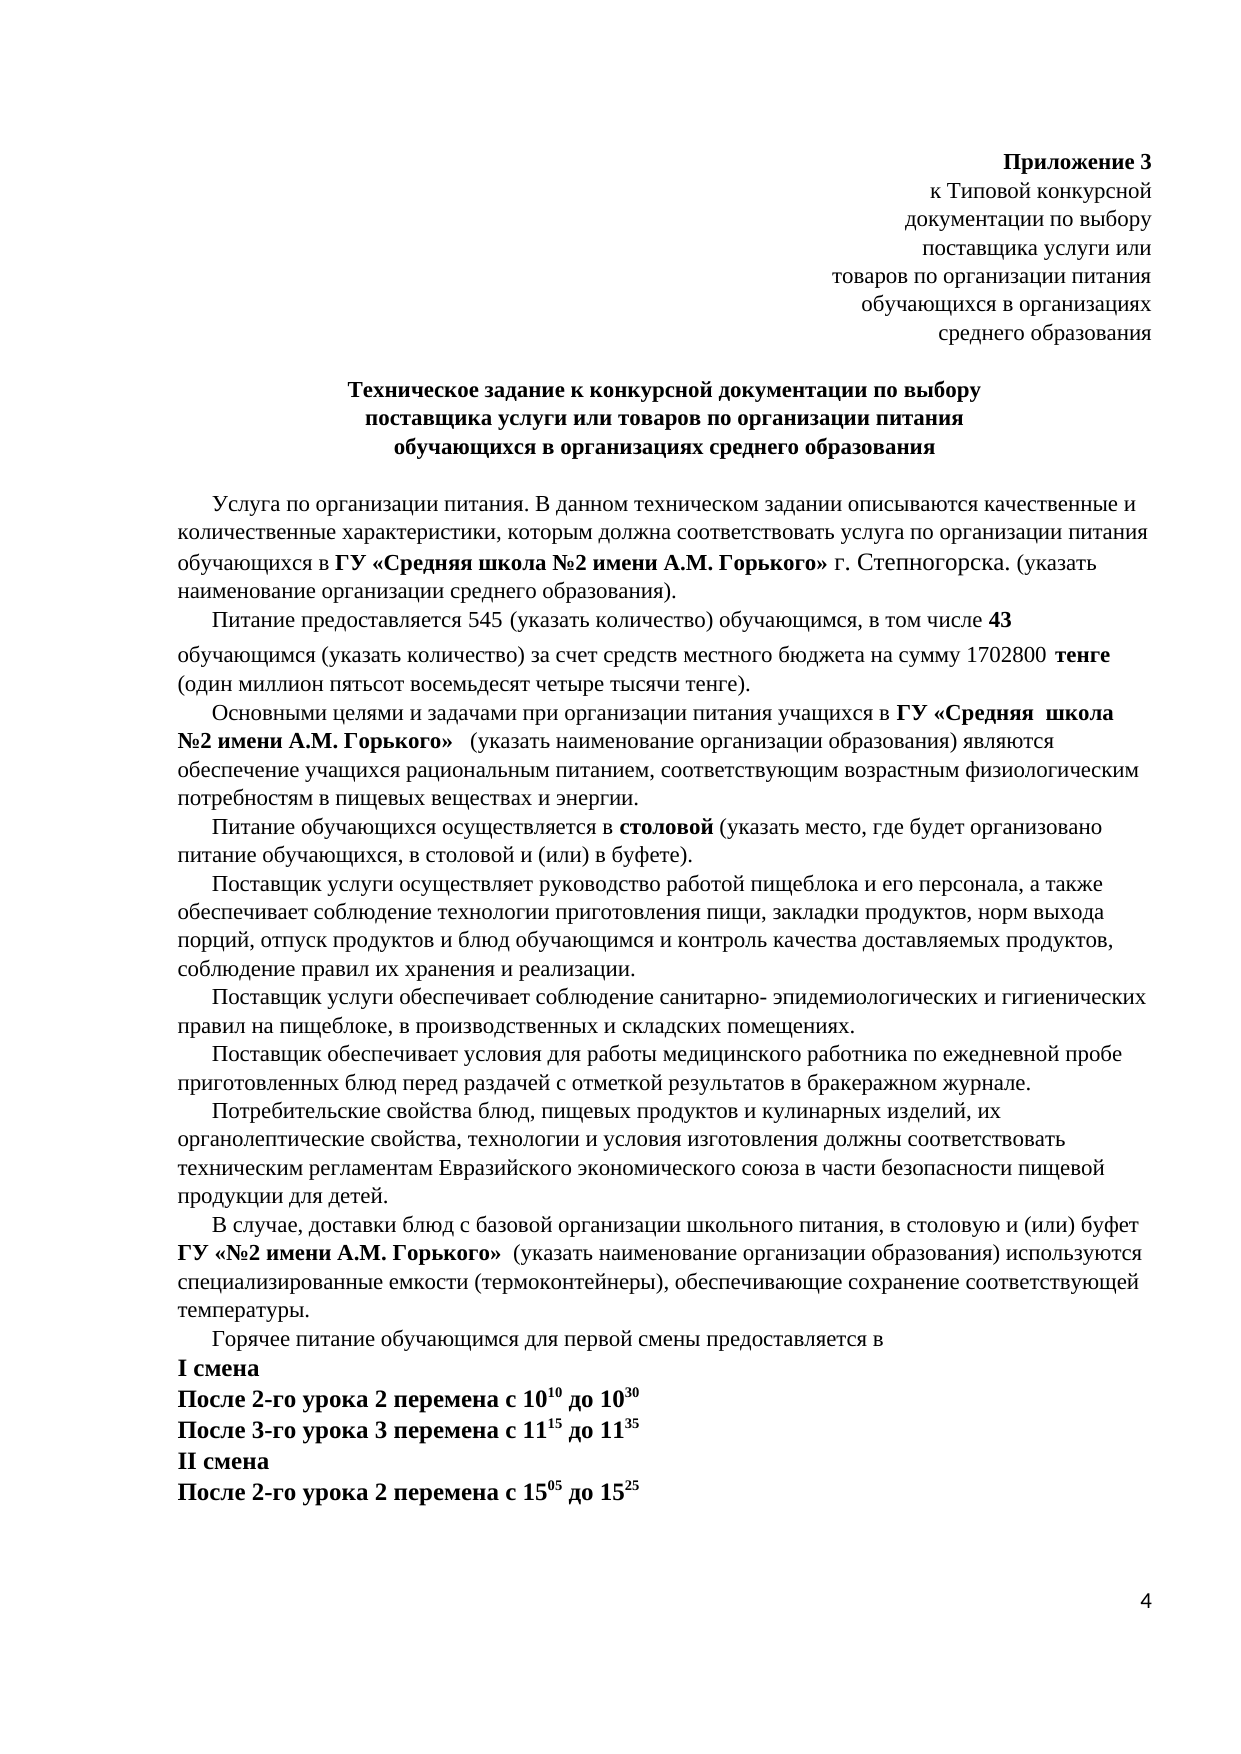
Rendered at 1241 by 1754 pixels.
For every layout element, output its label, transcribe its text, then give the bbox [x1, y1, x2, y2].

text Потребительские свойства блюд, пищевых продуктов и кулинарных изделий, их органолептические свойства, технологии и условия изготовления должны соответствовать техническим регламентам Евразийского экономического союза в части безопасности пищевой продукции для детей. [177, 1097, 1152, 1209]
text Поставщик услуги обеспечивает соблюдение санитарно- эпидемиологических и гигиенических правил на пищеблоке, в производственных и складских помещениях. [177, 983, 1152, 1038]
text документации по выбору [177, 205, 1152, 232]
text После 3-го урока 3 перемена с 1115 до 1135 [177, 1415, 1152, 1444]
text Питание предоставляется 545 (указать количество) обучающимся, в том числе 43 обучающимся (указать количество) за счет средств местного бюджета на сумму 1702800 тенге (один миллион пятьсот восемьдесят четыре тысячи тенге). [177, 606, 1152, 697]
text Основными целями и задачами при организации питания учащихся в ГУ «Средняя школа №2 имени А.М. Горького» (указать наименование организации образования) являются обеспечение учащихся рациональным питанием, соответствующим возрастным физиологическим потребностям в пищевых веществах и энергии. [177, 699, 1152, 811]
text товаров по организации питания [177, 262, 1152, 288]
text Услуга по организации питания. В данном техническом задании описываются качественные и количественные характеристики, которым должна соответствовать услуга по организации питания обучающихся в ГУ «Средняя школа №2 имени А.М. Горького» г. Степногорска. (указать наименование организации среднего образования). [177, 489, 1152, 604]
text I смена [177, 1353, 1152, 1382]
text поставщика услуги или товаров по организации питания [177, 404, 1152, 431]
text Горячее питание обучающимся для первой смены предоставляется в [177, 1324, 1152, 1351]
text II смена [177, 1446, 1152, 1475]
text поставщика услуги или [177, 234, 1152, 260]
text Поставщик обеспечивает условия для работы медицинского работника по ежедневной пробе приготовленных блюд перед раздачей с отметкой результатов в бракеражном журнале. [177, 1040, 1152, 1095]
text к Типовой конкурсной [177, 177, 1152, 203]
text Поставщик услуги осуществляет руководство работой пищеблока и его персонала, а также обеспечивает соблюдение технологии приготовления пищи, закладки продуктов, норм выхода порций, отпуск продуктов и блюд обучающимся и контроль качества доставляемых продуктов, соблюдение правил их хранения и реализации. [177, 869, 1152, 981]
text Питание обучающихся осуществляется в столовой (указать место, где будет организовано питание обучающихся, в столовой и (или) в буфете). [177, 813, 1152, 867]
text В случае, доставки блюд с базовой организации школьного питания, в столовую и (или) буфет ГУ «№2 имени А.М. Горького» (указать наименование организации образования) используются специализированные емкости (термоконтейнеры), обеспечивающие сохранение соответствующей температуры. [177, 1211, 1152, 1322]
text среднего образования [177, 319, 1152, 345]
text обучающихся в организациях [177, 291, 1152, 317]
text Техническое задание к конкурсной документации по выбору [177, 376, 1152, 402]
text После 2-го урока 2 перемена с 1010 до 1030 [177, 1384, 1152, 1413]
text обучающихся в организациях среднего образования [177, 433, 1152, 459]
text После 2-го урока 2 перемена с 1505 до 1525 [177, 1477, 1152, 1506]
text Приложение 3 [177, 148, 1152, 175]
